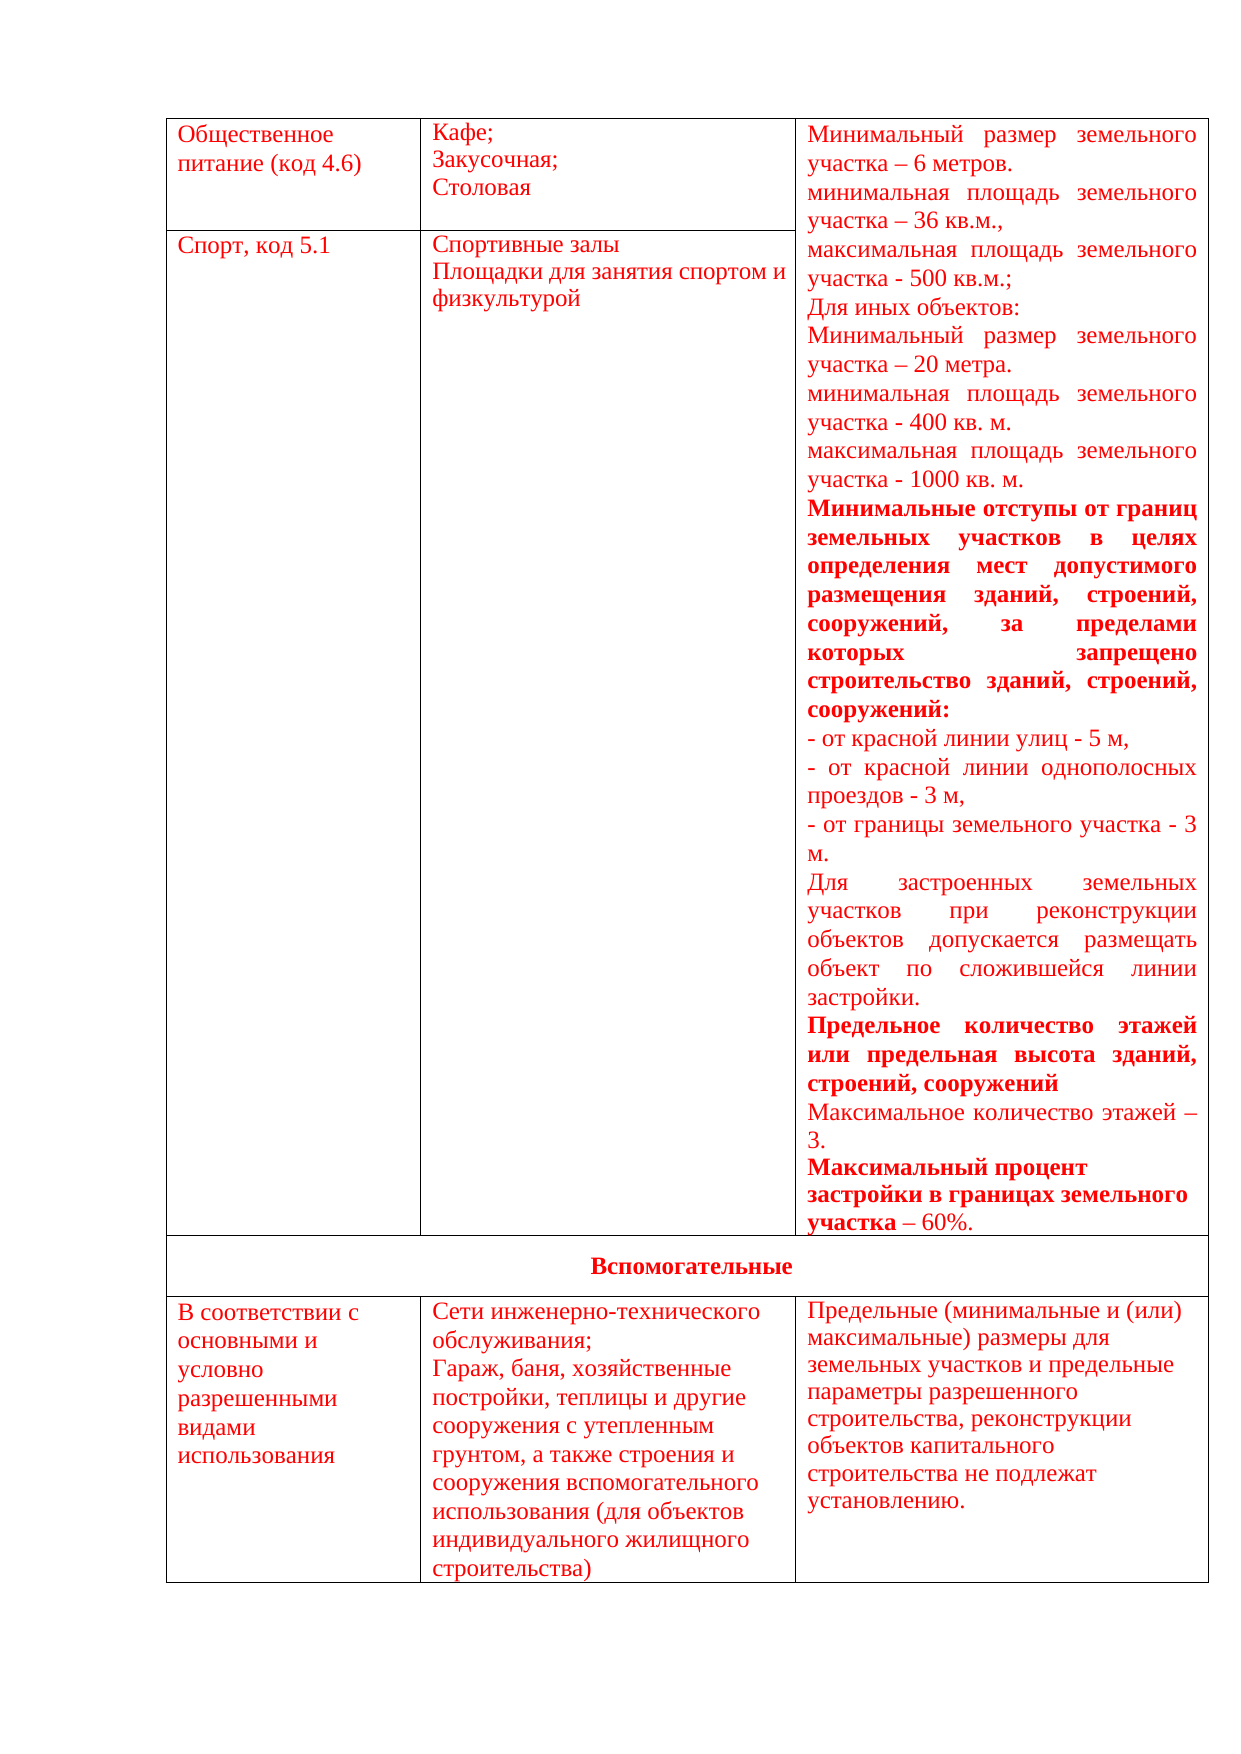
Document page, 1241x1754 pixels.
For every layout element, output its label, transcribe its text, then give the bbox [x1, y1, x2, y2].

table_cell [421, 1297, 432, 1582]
table_cell Спортивные залы Площадки для занятия спортом и физкультурой [421, 231, 795, 1235]
table_cell В соответствии с основными и условно разрешенными видами использования [167, 1297, 420, 1582]
table_cell Кафе; Закусочная; Столовая [421, 119, 795, 229]
table_cell Предельные (минимальные и (или) максимальные) размеры для земельных участков и предельные параметры разрешенного строительства, реконструкции объектов капитального строительства не подлежат установлению. [796, 1297, 1208, 1582]
table_cell Общественное питание (код 4.6) [167, 119, 420, 229]
table_cell Вспомогательные [167, 1236, 1208, 1296]
table_cell Спорт, код 5.1 [167, 231, 420, 1235]
